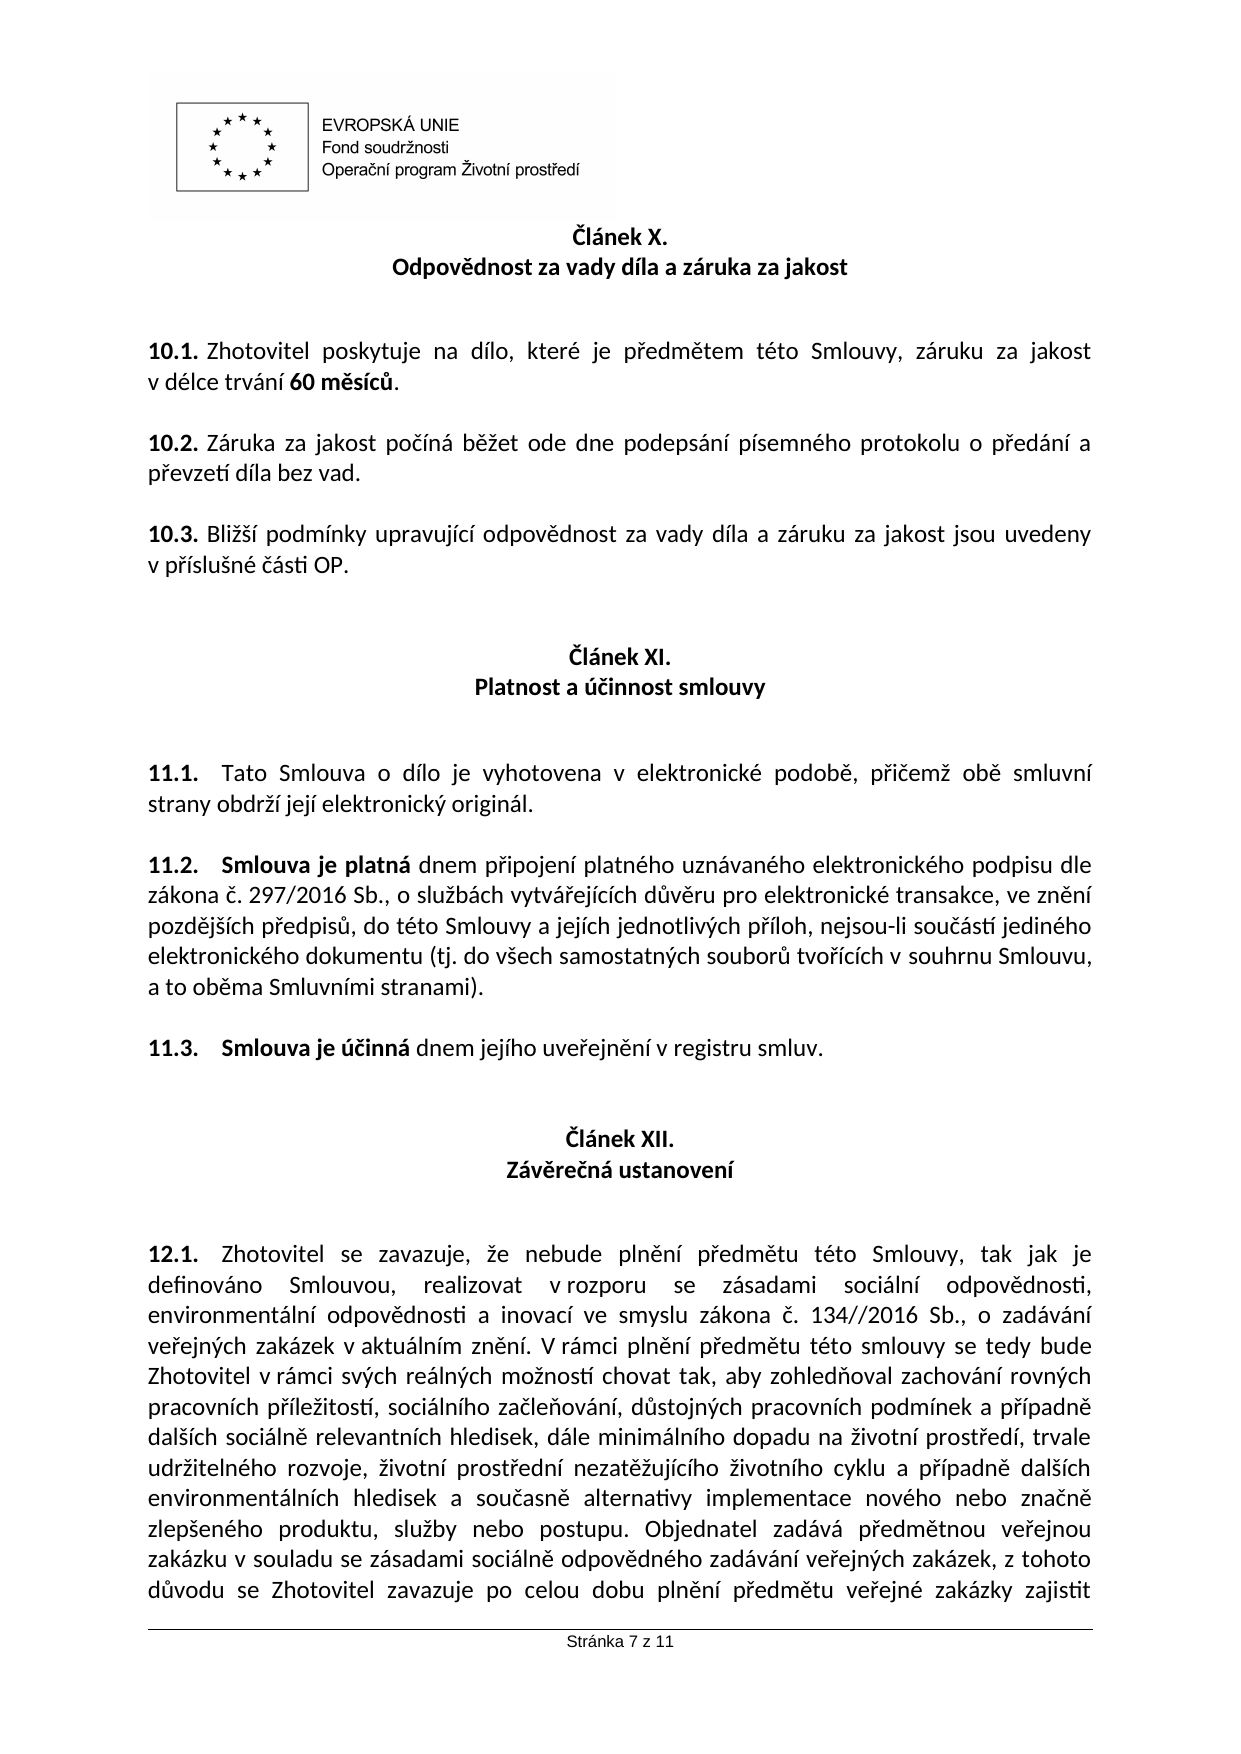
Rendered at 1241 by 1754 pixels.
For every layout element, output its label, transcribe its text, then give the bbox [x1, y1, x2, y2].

picture [147, 73, 617, 221]
list Záruka za jakost počíná běžet ode dne podepsání písemného protokolu o předání a převzetí díla bez vad. [148, 427, 1093, 488]
text Článek X. [148, 221, 1093, 251]
list Smlouva je účinná dnem jejího uveřejnění v registru smluv. [148, 1032, 1093, 1062]
subtitle Odpovědnost za vady díla a záruka za jakost [148, 251, 1093, 282]
subtitle Platnost a účinnost smlouvy [148, 671, 1093, 702]
text Článek XI. [148, 641, 1093, 671]
list Tato Smlouva o dílo je vyhotovena v elektronické podobě, přičemž obě smluvní strany obdrží její elektronický originál. [148, 757, 1093, 818]
list Zhotovitel poskytuje na dílo, které je předmětem této Smlouvy, záruku za jakost v délce trvání 60 měsíců. [148, 335, 1093, 396]
list Smlouva je platná dnem připojení platného uznávaného elektronického podpisu dle zákona č. 297/2016 Sb., o službách vytvářejících důvěru pro elektronické transakce, ve znění pozdějších předpisů, do této Smlouvy a jejích jednotlivých příloh, nejsou-li součástí jediného elektronického dokumentu (tj. do všech samostatných souborů tvořících v souhrnu Smlouvu, a to oběma Smluvními stranami). [148, 849, 1093, 1001]
list Bližší podmínky upravující odpovědnost za vady díla a záruku za jakost jsou uvedeny v příslušné části OP. [148, 518, 1093, 579]
text Článek XII. [148, 1123, 1093, 1154]
subtitle Závěrečná ustanovení [148, 1154, 1093, 1184]
